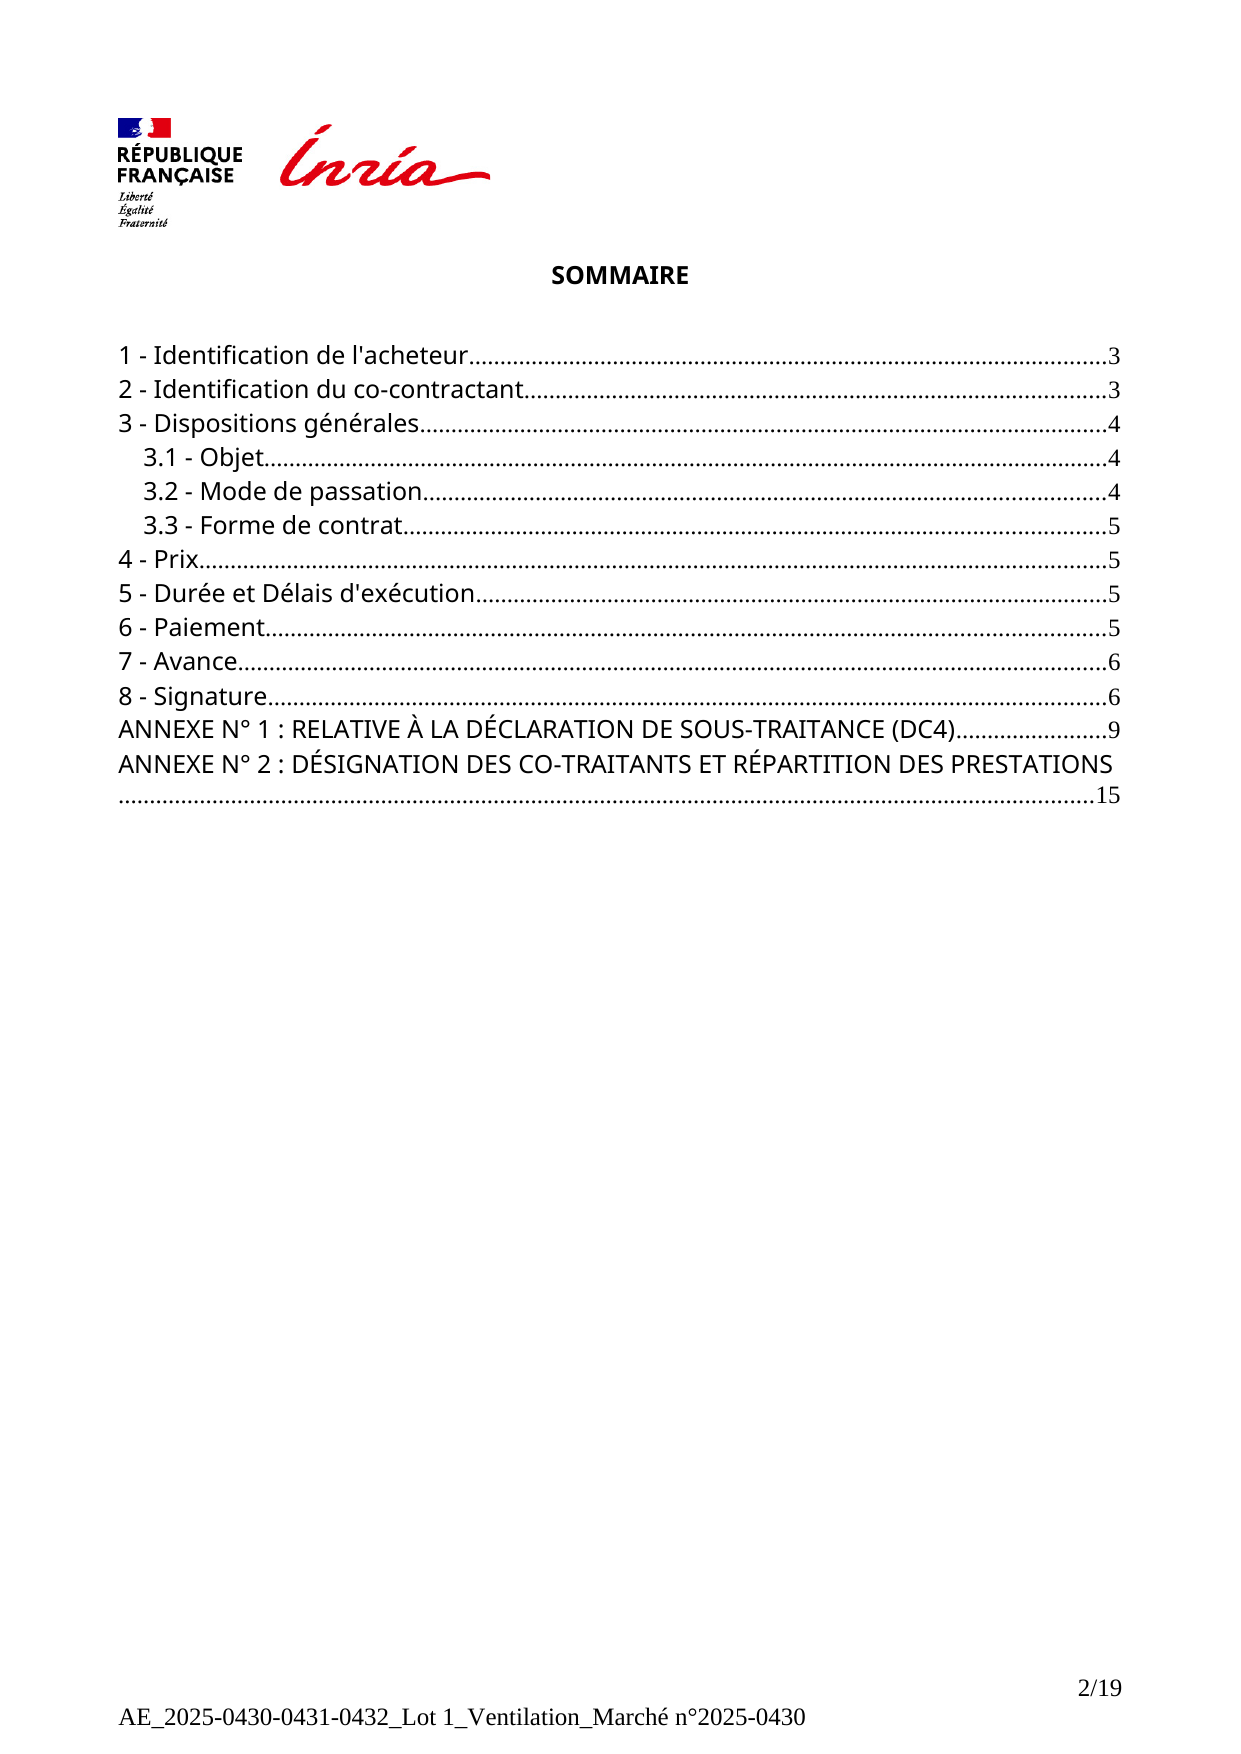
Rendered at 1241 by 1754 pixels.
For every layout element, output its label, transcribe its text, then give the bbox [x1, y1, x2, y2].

text 2 - Identification du co-contractant 3 [118, 372, 1122, 406]
picture [118, 118, 491, 227]
text ANNEXE N° 2 : DÉSIGNATION DES CO-TRAITANTS ET RÉPARTITION DES PRESTATIONS 15 [118, 746, 1122, 809]
text 4 - Prix 5 [118, 542, 1122, 576]
text 3 - Dispositions générales 4 [118, 406, 1122, 440]
text 1 - Identification de l'acheteur 3 [118, 337, 1122, 372]
text SOMMAIRE [120, 258, 1120, 292]
text 6 - Paiement 5 [118, 610, 1122, 644]
text 3.3 - Forme de contrat 5 [143, 508, 1122, 542]
text 3.1 - Objet 4 [143, 440, 1122, 474]
text 3.2 - Mode de passation 4 [143, 474, 1122, 508]
text 7 - Avance 6 [118, 644, 1122, 678]
text ANNEXE N° 1 : RELATIVE À LA DÉCLARATION DE SOUS-TRAITANCE (DC4) 9 [118, 712, 1122, 746]
text 8 - Signature 6 [118, 678, 1122, 712]
text 5 - Durée et Délais d'exécution 5 [118, 576, 1122, 610]
